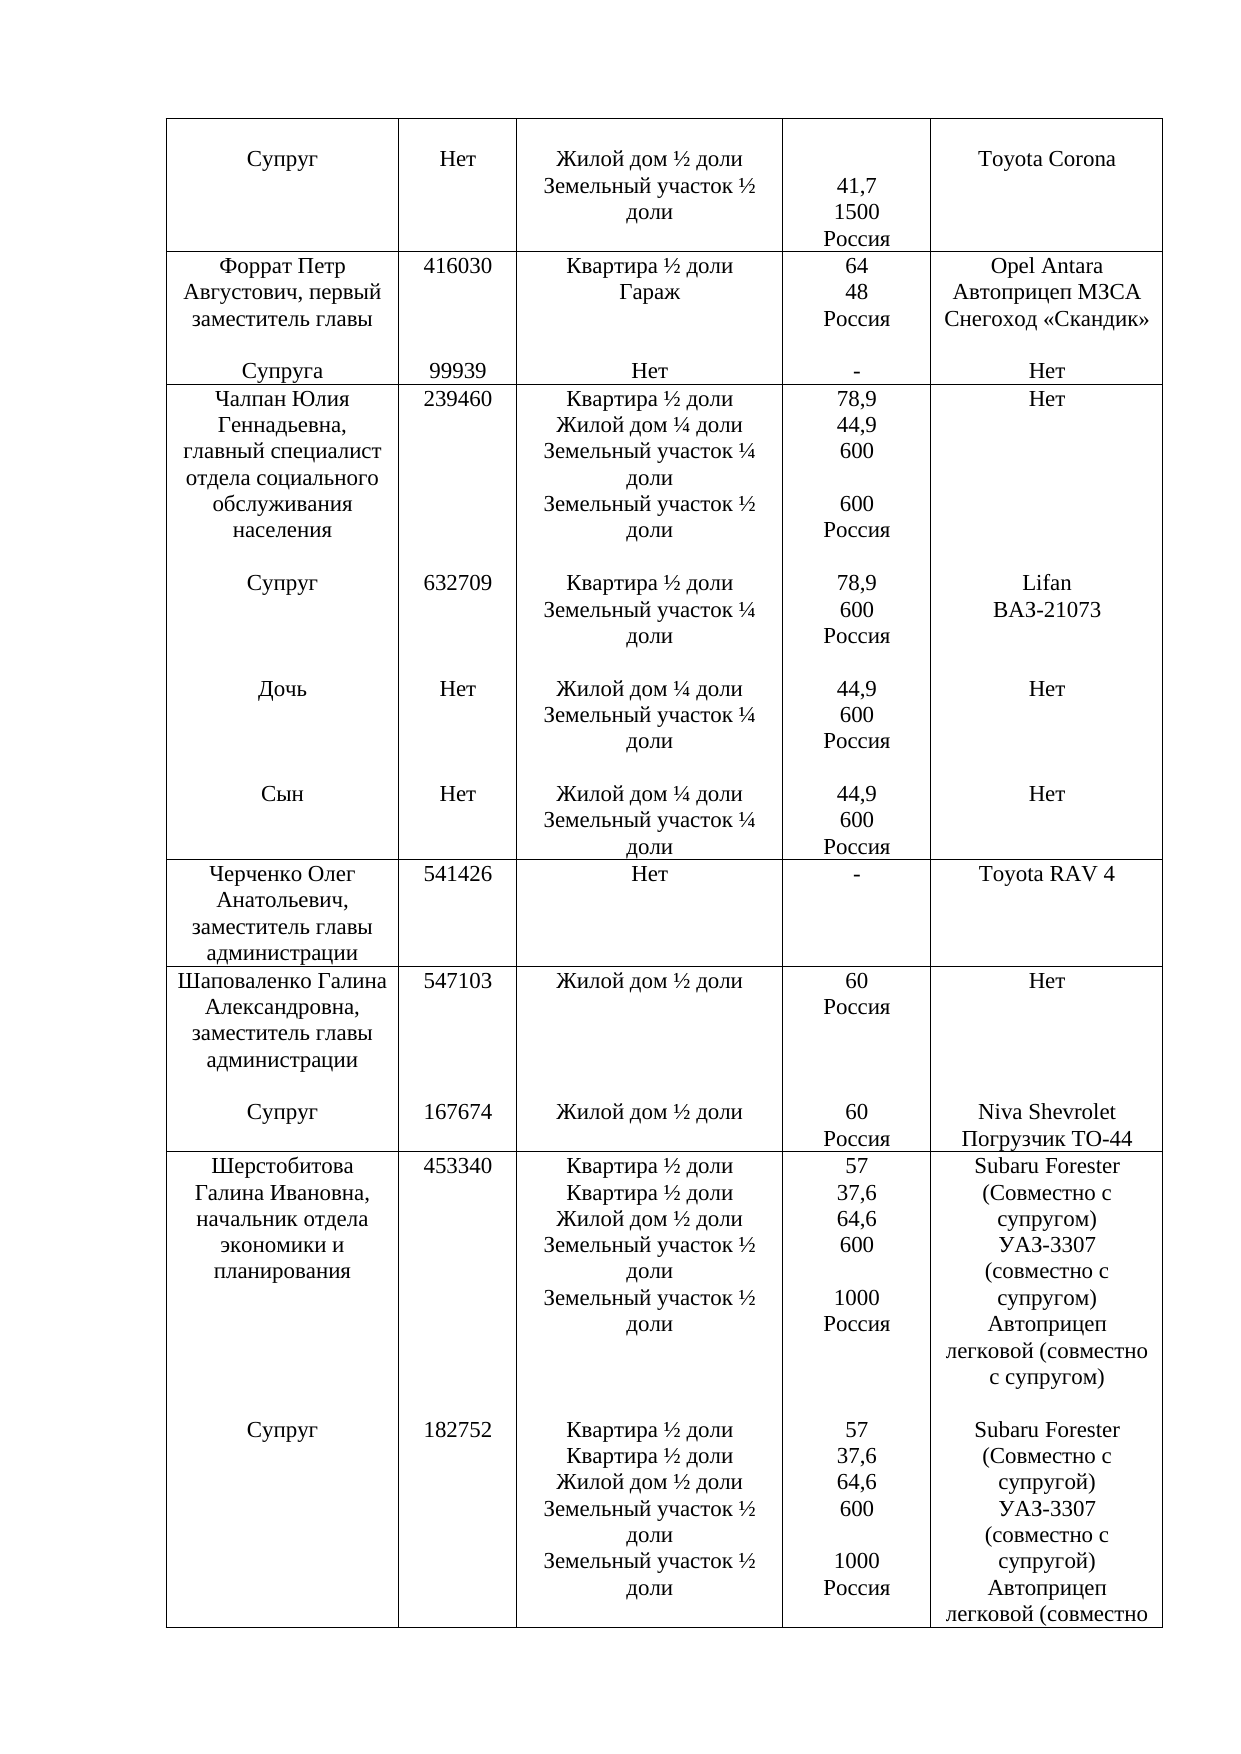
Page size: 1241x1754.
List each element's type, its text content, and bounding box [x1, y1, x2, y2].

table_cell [167, 119, 398, 251]
table_cell 239460 632709 Нет Нет [399, 385, 516, 859]
table_cell 78,9 44,9 600 600 Россия 78,9 600 Россия 44,9 600 Россия 44,9 600 Россия [783, 385, 930, 859]
table_cell 541426 [399, 860, 516, 966]
table_cell Квартира ½ доли Жилой дом ¼ доли Земельный участок ¼ доли Земельный участок ½ доли Квартира ½ доли Земельный участок ¼ доли Жилой дом ¼ доли Земельный участок ¼ доли Жилой дом ¼ доли Земельный участок ¼ доли [517, 385, 782, 859]
table_cell 453340 182752 [399, 1152, 516, 1627]
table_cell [931, 1152, 1162, 1627]
table_cell Нет Toyota Corona [931, 119, 1162, 251]
table_cell Нет Lifan ВАЗ-21073 Нет Нет [931, 385, 1162, 859]
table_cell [783, 1152, 930, 1627]
table_cell Opel Antara Автоприцеп МЗСА Снегоход «Скандик» Нет [931, 252, 1162, 384]
table_cell Чалпан Юлия Геннадьевна, главный специалист отдела социального обслуживания населения Супруг Дочь Сын [167, 385, 398, 859]
table_cell 64 48 Россия - [783, 252, 930, 384]
table_cell Toyota RAV 4 [931, 860, 1162, 966]
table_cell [517, 1152, 782, 1627]
table_cell Жилой дом ½ доли Жилой дом ½ доли [517, 967, 782, 1151]
table_cell 416030 99939 [399, 252, 516, 384]
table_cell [167, 1152, 398, 1627]
table_cell Черченко Олег Анатольевич, заместитель главы администрации [167, 860, 398, 966]
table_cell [517, 119, 782, 251]
table_cell Шаповаленко Галина Александровна, заместитель главы администрации Супруг [167, 967, 398, 1151]
table_cell Нет [517, 860, 782, 966]
table_cell Нет Niva Shevrolet Погрузчик ТО-44 [931, 967, 1162, 1151]
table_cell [783, 119, 930, 251]
table_cell - [783, 860, 930, 966]
table_cell Квартира ½ доли Гараж Нет [517, 252, 782, 384]
table_cell Форрат Петр Августович, первый заместитель главы Супруга [167, 252, 398, 384]
table_cell 547103 167674 [399, 967, 516, 1151]
table_cell 60 Россия 60 Россия [783, 967, 930, 1151]
table_cell 262173 Нет [399, 119, 516, 251]
